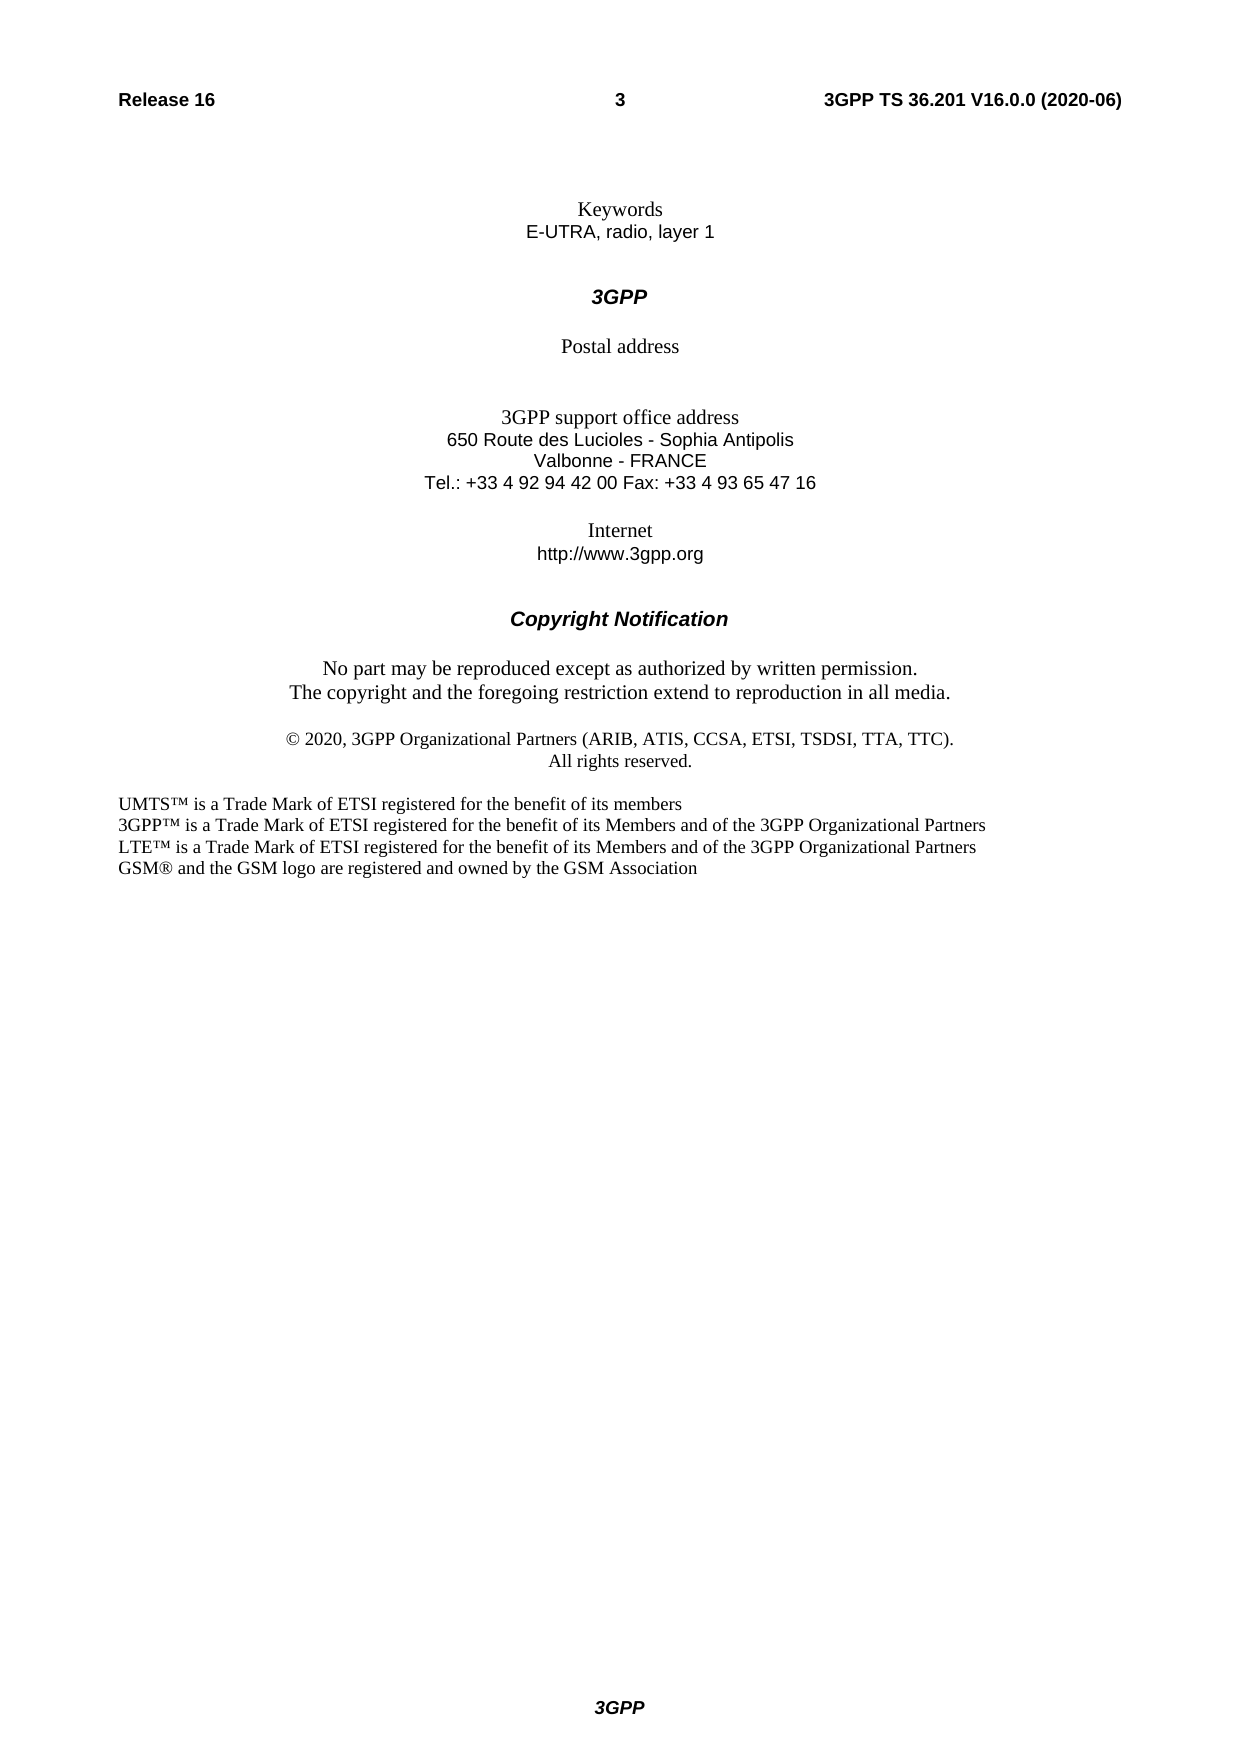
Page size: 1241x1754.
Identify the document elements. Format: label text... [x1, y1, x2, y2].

text 650 Route des Lucioles - Sophia Antipolis [413, 429, 827, 450]
text Tel.: +33 4 92 94 42 00 Fax: +33 4 93 65 47 16 [413, 472, 827, 493]
text Valbonne - FRANCE [413, 450, 827, 472]
text GSM® and the GSM logo are registered and owned by the GSM Association [118, 857, 1122, 879]
text 3GPP support office address [413, 404, 827, 429]
text E-UTRA, radio, layer 1 [413, 221, 827, 242]
text UMTS™ is a Trade Mark of ETSI registered for the benefit of its members [118, 793, 1122, 814]
text All rights reserved. [118, 749, 1122, 771]
text No part may be reproduced except as authorized by written permission. The copyright and the foregoing restriction extend to reproduction in all media. [118, 656, 1122, 704]
text Postal address [413, 334, 827, 358]
text © 2020, 3GPP Organizational Partners (ARIB, ATIS, CCSA, ETSI, TSDSI, TTA, TTC). [118, 728, 1122, 749]
text 3GPP [413, 285, 827, 309]
text http://www.3gpp.org [413, 542, 827, 564]
text Keywords [413, 197, 827, 221]
text 3GPP™ is a Trade Mark of ETSI registered for the benefit of its Members and of the 3GPP Organizational Partners LTE™ is a Trade Mark of ETSI registered for the benefit of its Members and of the 3GPP Organizational Partners [118, 814, 1122, 857]
text Internet [413, 518, 827, 542]
text Copyright Notification [118, 607, 1122, 631]
